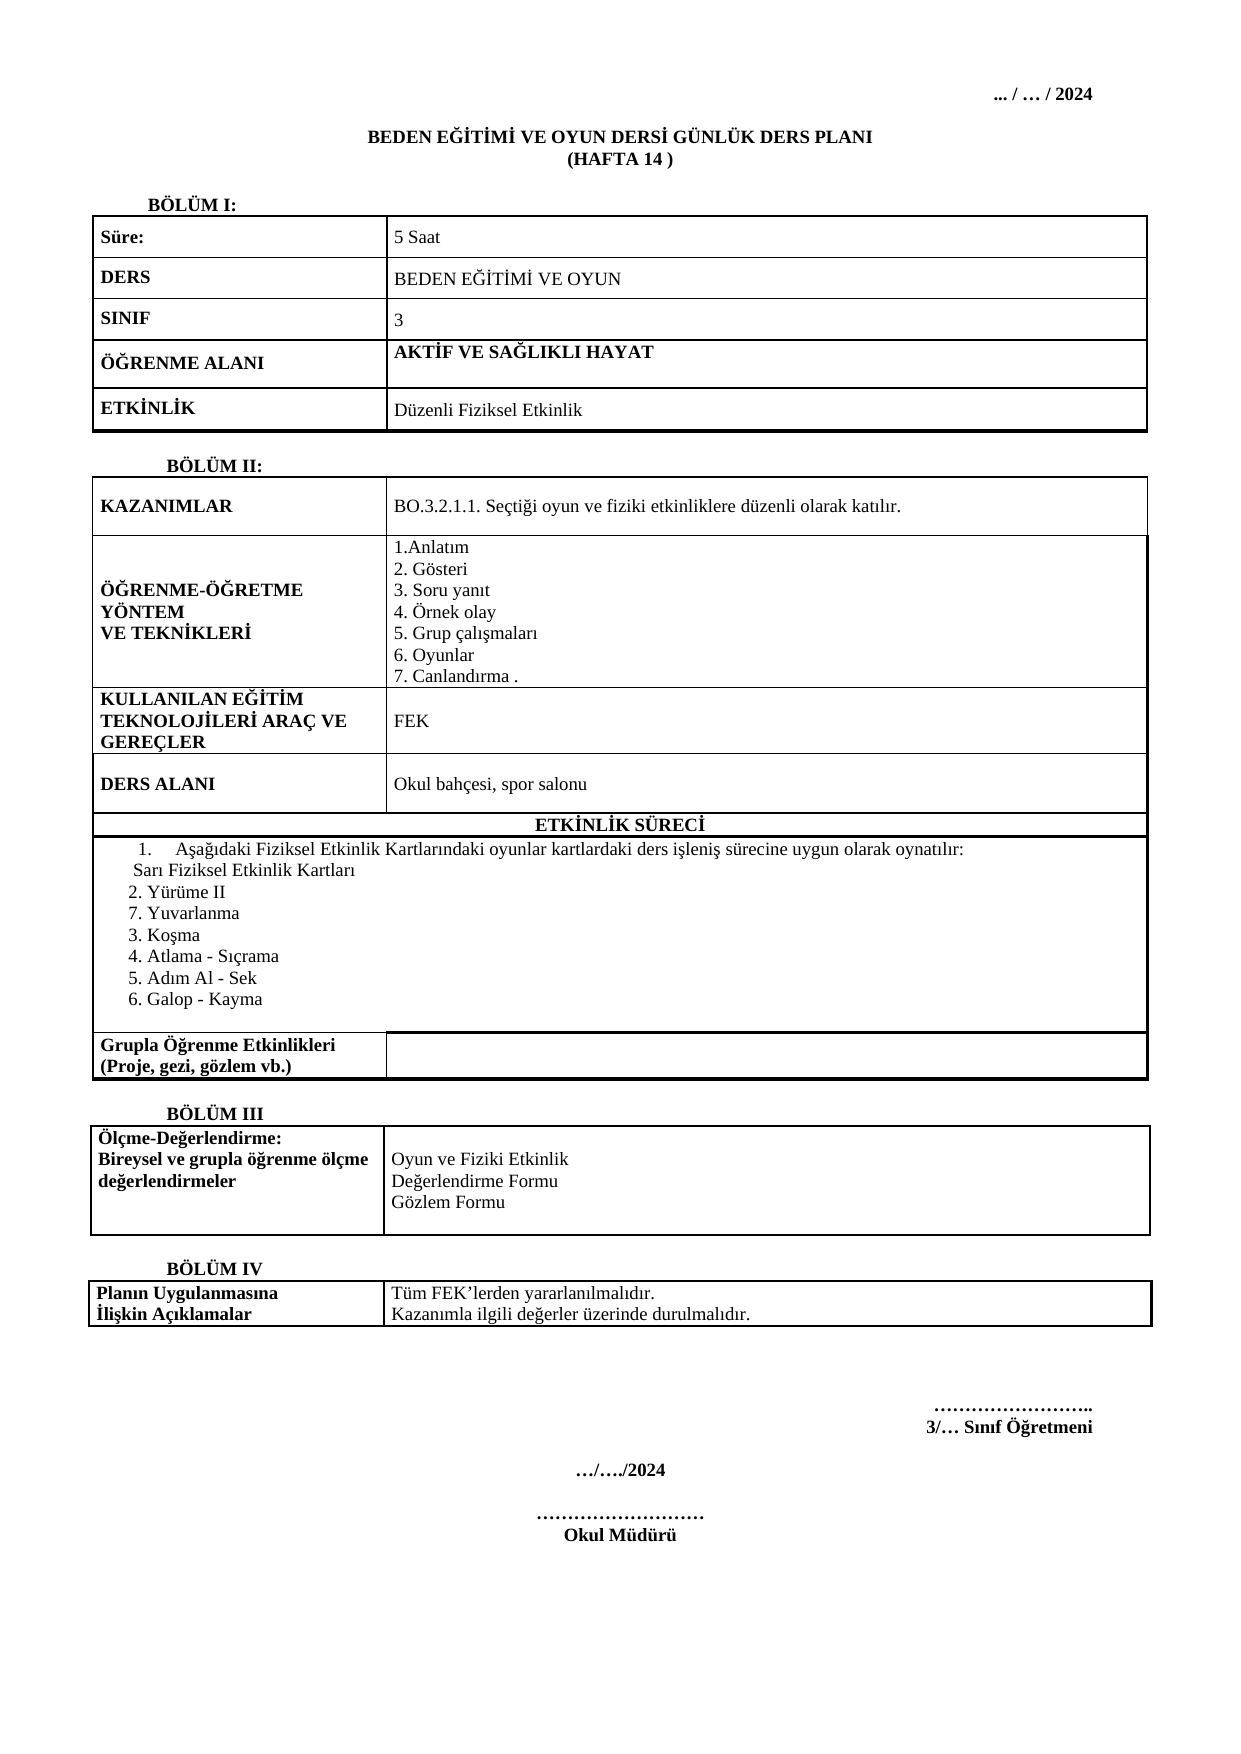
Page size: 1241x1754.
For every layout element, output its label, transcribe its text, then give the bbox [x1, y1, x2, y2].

table_header KAZANIMLAR [93, 478, 386, 535]
table_cell BEDEN EĞİTİMİ VE OYUN [388, 258, 1146, 298]
table_cell Düzenli Fiziksel Etkinlik [388, 389, 1146, 429]
text 3/… Sınıf Öğretmeni [148, 1416, 1093, 1437]
table_cell Grupla Öğrenme Etkinlikleri (Proje, gezi, gözlem vb.) [94, 1033, 386, 1077]
table_header 5 Saat [388, 217, 1146, 256]
table_cell [387, 1034, 1146, 1077]
text (HAFTA 14 ) [148, 148, 1093, 169]
table_cell ETKİNLİK SÜRECİ [94, 814, 1146, 835]
table_cell DERS [94, 258, 386, 298]
text …………………….. [148, 1394, 1093, 1416]
table_header BO.3.2.1.1. Seçtiği oyun ve fiziki etkinliklere düzenli olarak katılır. [387, 478, 1147, 535]
text ……………………… [148, 1502, 1093, 1523]
table_header Oyun ve Fiziki Etkinlik Değerlendirme Formu Gözlem Formu [385, 1127, 1149, 1234]
table_cell Okul bahçesi, spor salonu [387, 754, 1146, 812]
table_cell SINIF [94, 299, 386, 339]
text Okul Müdürü [148, 1523, 1093, 1545]
text BÖLÜM II: [148, 455, 1093, 476]
table_cell 1.Anlatım 2. Gösteri 3. Soru yanıt 4. Örnek olay 5. Grup çalışmaları 6. Oyunlar 7. Canlandırma . [387, 536, 1146, 687]
table_header Tüm FEK’lerden yararlanılmalıdır. Kazanımla ilgili değerler üzerinde durulmalıdır. [385, 1282, 1150, 1325]
table_cell Aşağıdaki Fiziksel Etkinlik Kartlarındaki oyunlar kartlardaki ders işleniş sürecine uygun olarak oynatılır: Sarı Fiziksel Etkinlik Kartları 2. Yürüme II 7. Yuvarlanma 3. Koşma 4. Atlama - Sıçrama 5. Adım Al - Sek 6. Galop - Kayma [94, 838, 1146, 1031]
text ... / … / 2024 [148, 83, 1093, 105]
text …/…./2024 [148, 1459, 1093, 1480]
table_cell ÖĞRENME-ÖĞRETME YÖNTEM VE TEKNİKLERİ [93, 536, 386, 687]
text BÖLÜM I: [148, 193, 1093, 215]
table_cell FEK [387, 688, 1146, 753]
text BEDEN EĞİTİMİ VE OYUN DERSİ GÜNLÜK DERS PLANI [148, 126, 1093, 148]
table_cell DERS ALANI [94, 754, 386, 812]
table_header Ölçme-Değerlendirme: Bireysel ve grupla öğrenme ölçme değerlendirmeler [92, 1127, 383, 1234]
table_cell AKTİF VE SAĞLIKLI HAYAT [388, 341, 1146, 387]
subtitle BÖLÜM IV [148, 1258, 1093, 1279]
table_header Süre: [94, 217, 386, 256]
subtitle BÖLÜM III [148, 1103, 1093, 1124]
table_cell ÖĞRENME ALANI [94, 341, 386, 387]
table_cell KULLANILAN EĞİTİM TEKNOLOJİLERİ ARAÇ VE GEREÇLER [93, 688, 386, 753]
table_cell ETKİNLİK [94, 389, 386, 429]
table_cell 3 [388, 299, 1146, 339]
table_header Planın Uygulanmasına İlişkin Açıklamalar [90, 1282, 383, 1325]
